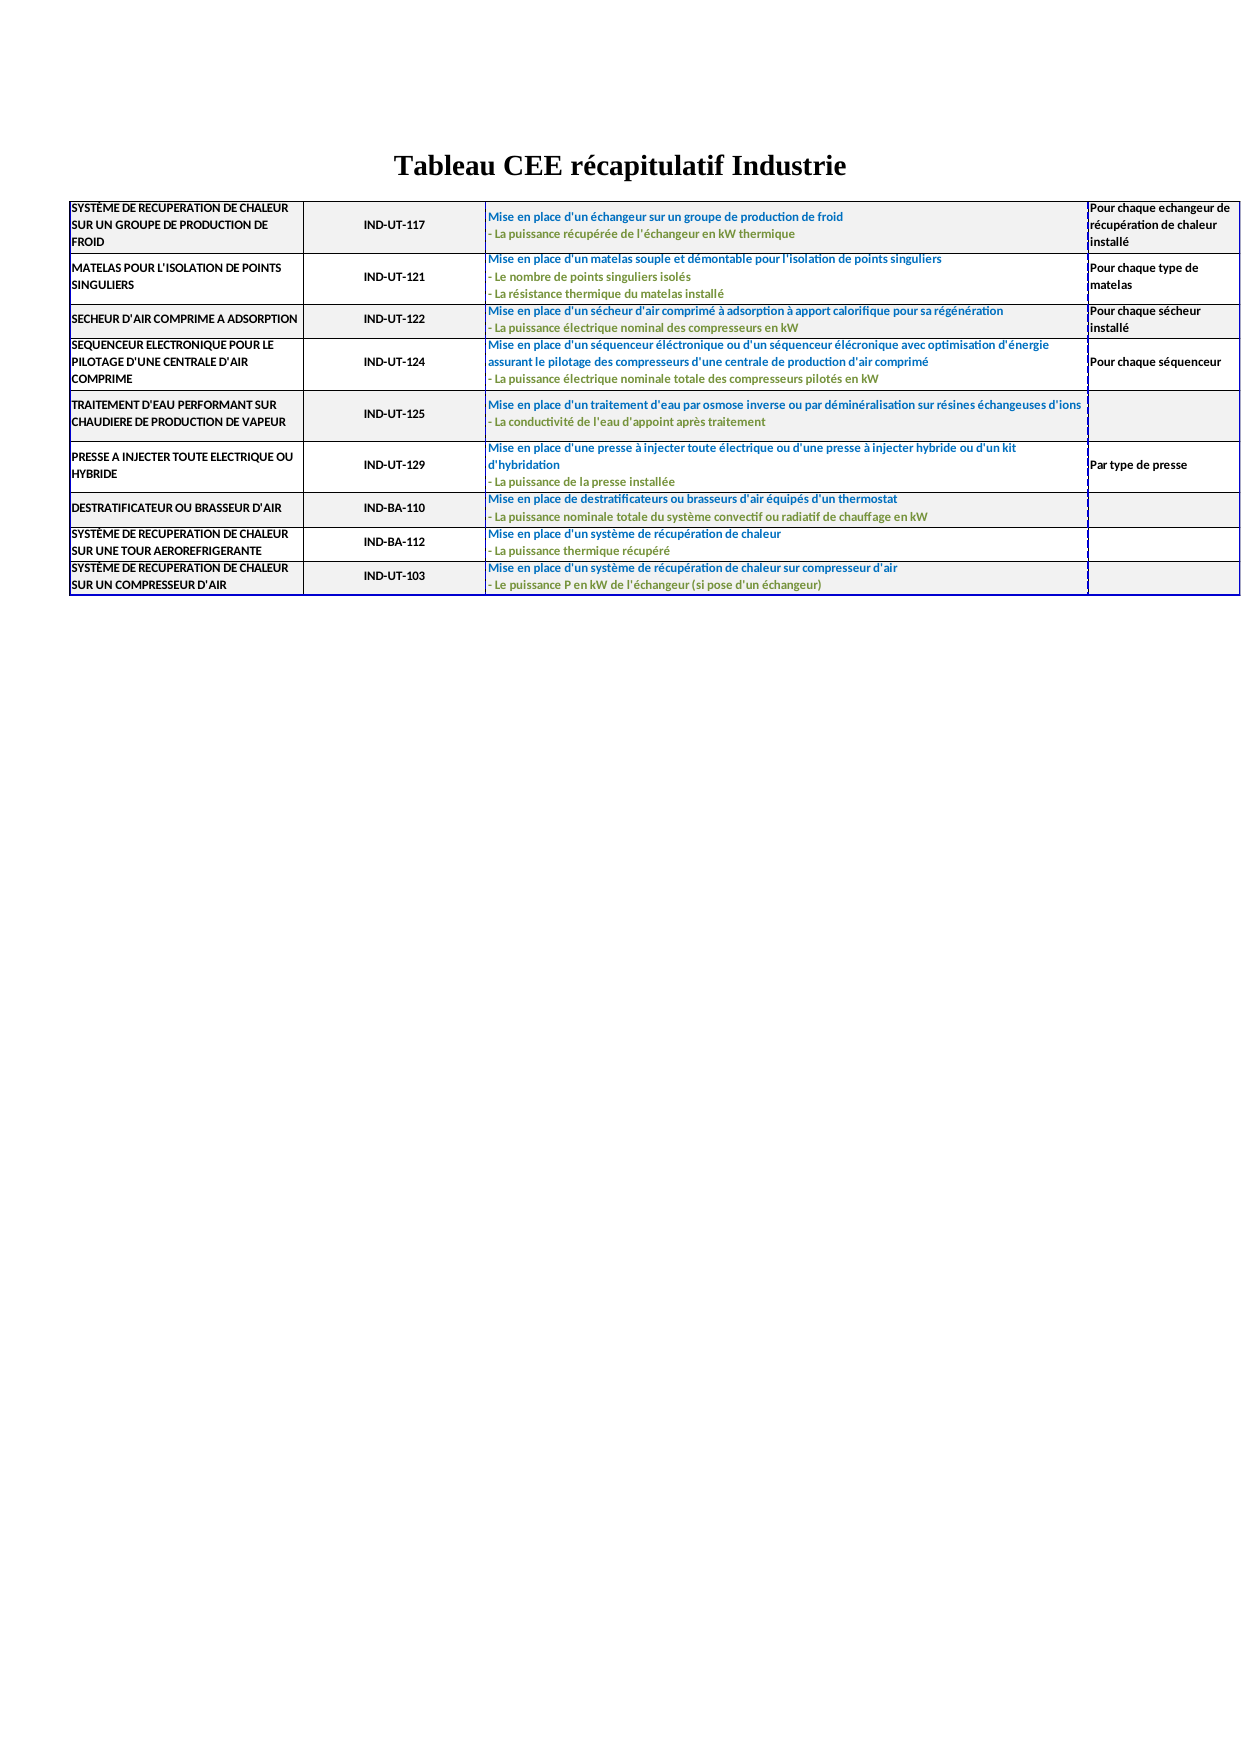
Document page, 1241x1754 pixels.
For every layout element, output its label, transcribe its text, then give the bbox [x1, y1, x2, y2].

text Tableau CEE récapitulatif Industrie [148, 148, 1093, 181]
